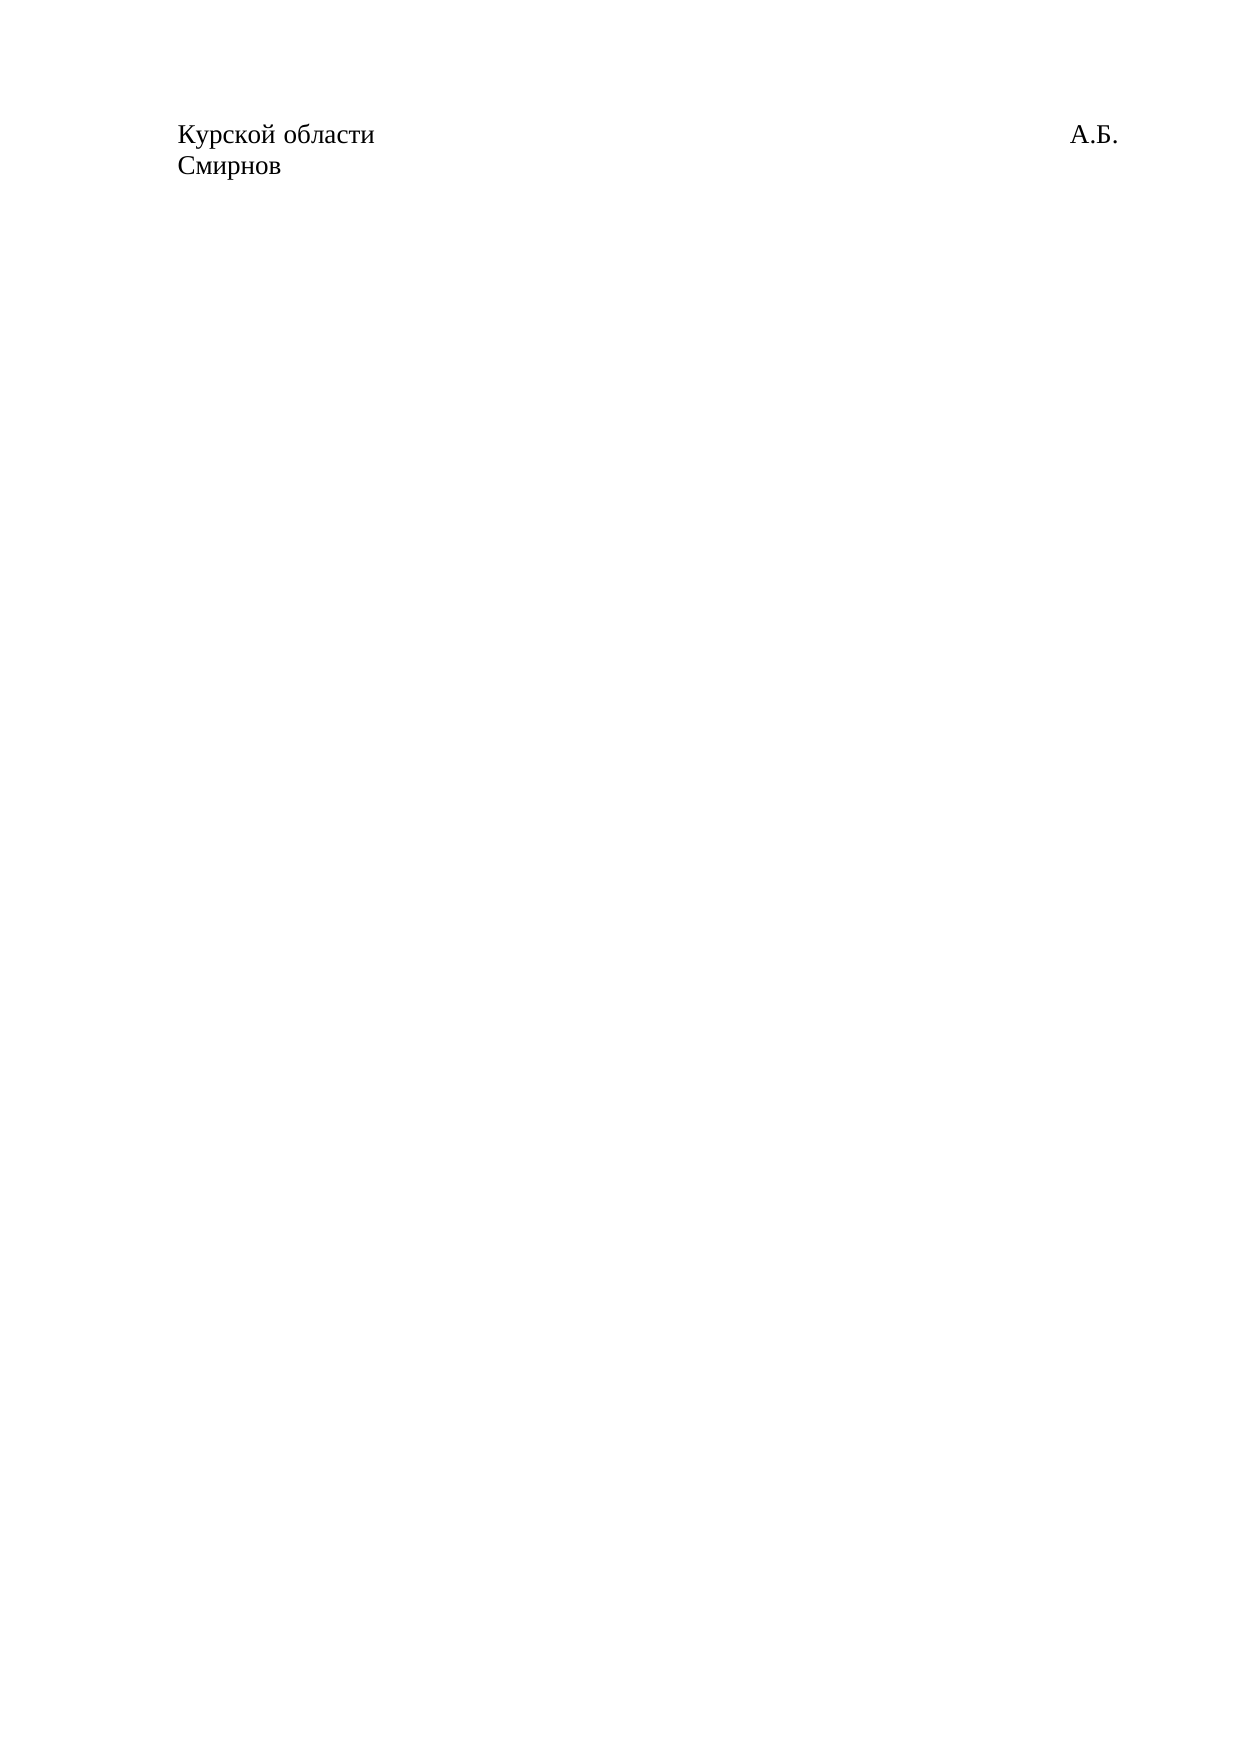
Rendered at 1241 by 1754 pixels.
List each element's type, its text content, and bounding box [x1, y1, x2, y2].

text Курской области А.Б. Смирнов [177, 118, 1122, 180]
